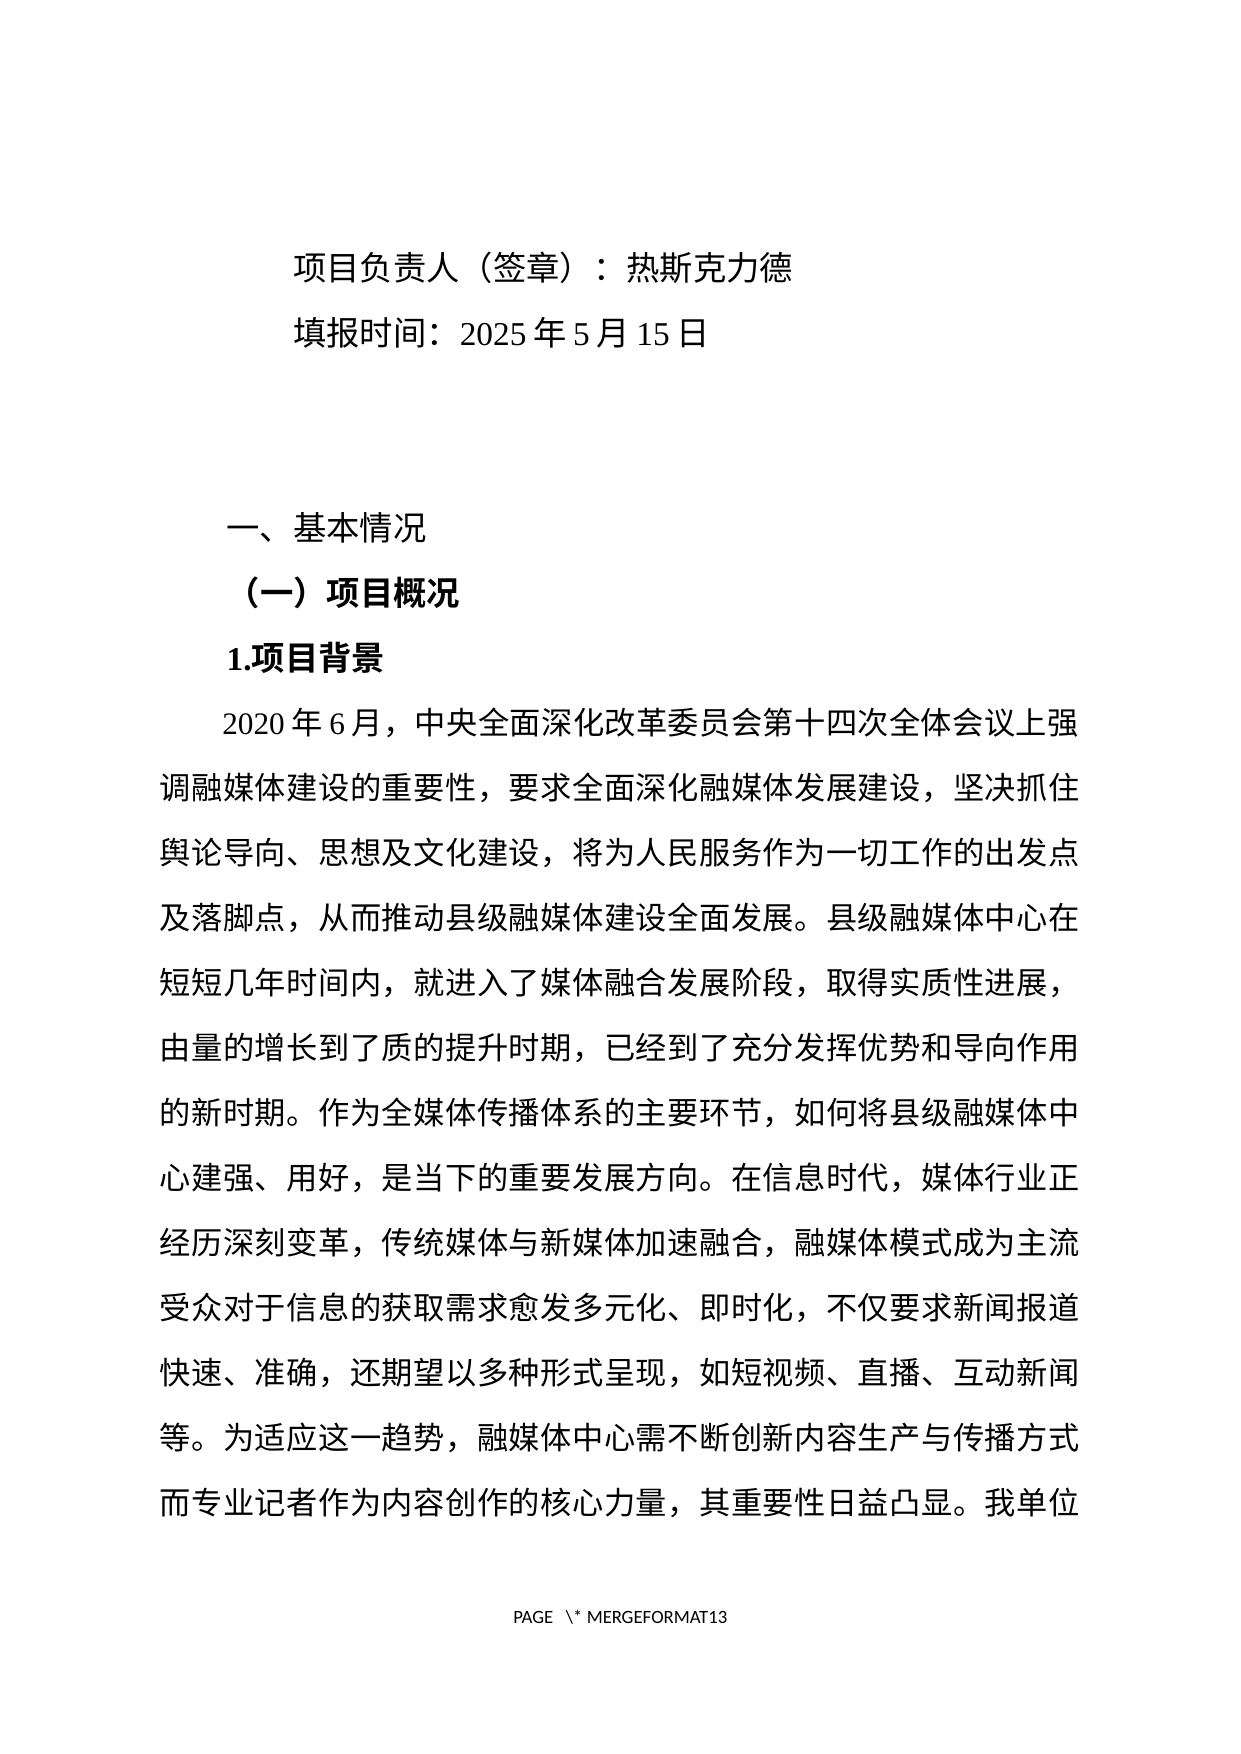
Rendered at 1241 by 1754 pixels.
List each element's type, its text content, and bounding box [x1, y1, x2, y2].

text 1.项目背景 [159, 623, 1081, 688]
text （一）项目概况 [159, 558, 1081, 623]
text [159, 688, 1081, 1533]
text 填报时间：2025年5月15日 [159, 298, 1081, 363]
text 一、基本情况 [159, 493, 1081, 558]
text 项目负责人（签章）：热斯克力德 [159, 233, 1081, 298]
